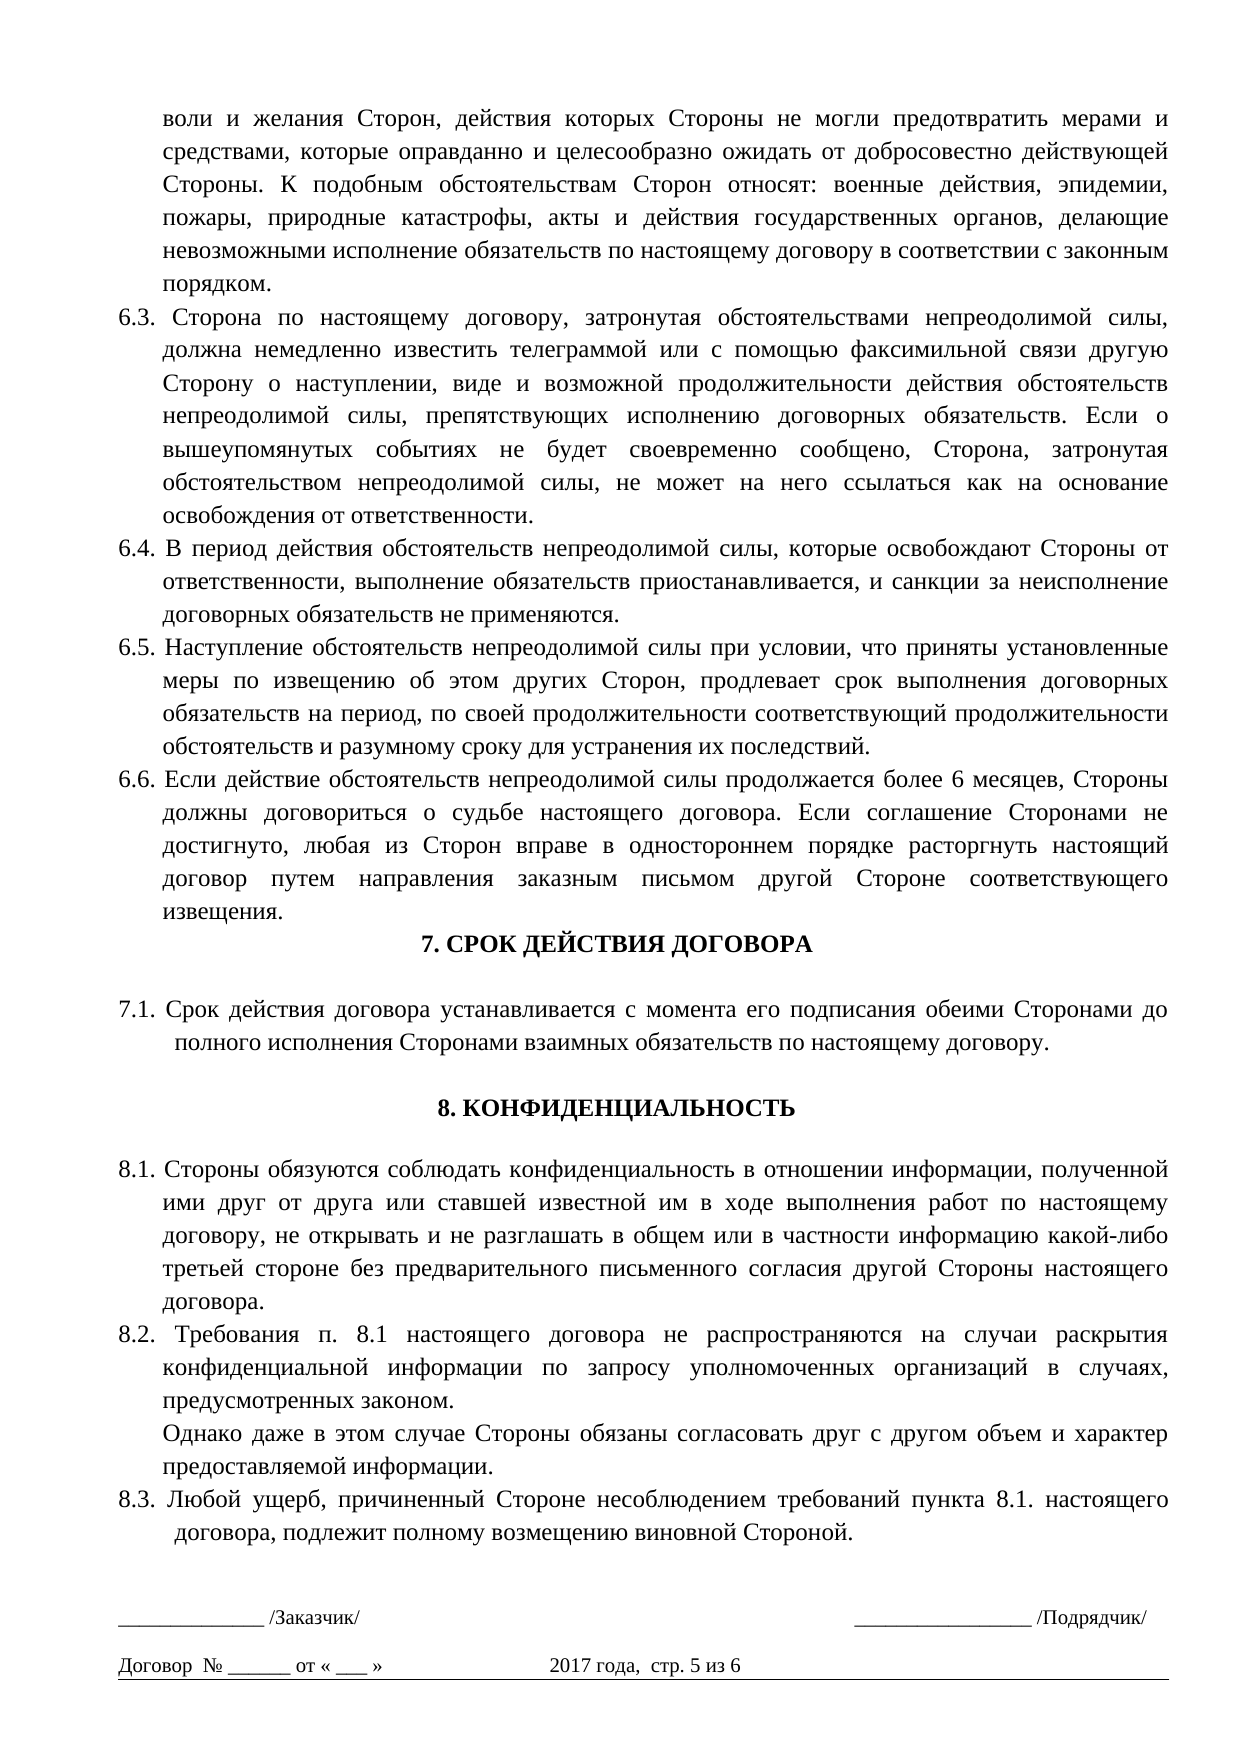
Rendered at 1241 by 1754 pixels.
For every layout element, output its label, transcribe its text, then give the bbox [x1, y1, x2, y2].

text 8.3. Любой ущерб, причиненный Стороне несоблюдением требований пункта 8.1. настоящего договора, подлежит полному возмещению виновной Стороной. [118, 1484, 1169, 1546]
text 6.3. Сторона по настоящему договору, затронутая обстоятельствами непреодолимой силы, должна немедленно известить телеграммой или с помощью факсимильной связи другую Сторону о наступлении, виде и возможной продолжительности действия обстоятельств непреодолимой силы, препятствующих исполнению договорных обязательств. Если о вышеупомянутых событиях не будет своевременно сообщено, Сторона, затронутая обстоятельством непреодолимой силы, не может на него ссылаться как на основание освобождения от ответственности. [118, 302, 1169, 528]
text 6.4. В период действия обстоятельств непреодолимой силы, которые освобождают Стороны от ответственности, выполнение обязательств приостанавливается, и санкции за неисполнение договорных обязательств не применяются. [118, 533, 1169, 627]
text 7.1. Срок действия договора устанавливается с момента его подписания обеими Сторонами до полного исполнения Сторонами взаимных обязательств по настоящему договору. [118, 994, 1169, 1056]
text 6.6. Если действие обстоятельств непреодолимой силы продолжается более 6 месяцев, Стороны должны договориться о судьбе настоящего договора. Если соглашение Сторонами не достигнуто, любая из Сторон вправе в одностороннем порядке расторгнуть настоящий договор путем направления заказным письмом другой Стороне соответствующего извещения. [118, 764, 1169, 925]
text 8.1. Стороны обязуются соблюдать конфиденциальность в отношении информации, полученной ими друг от друга или ставшей известной им в ходе выполнения работ по настоящему договору, не открывать и не разглашать в общем или в частности информацию какой-либо третьей стороне без предварительного письменного согласия другой Стороны настоящего договора. [118, 1154, 1169, 1315]
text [106, 103, 1169, 297]
table_header 7. СРОК ДЕЙСТВИЯ ДОГОВОРА [118, 929, 1115, 961]
table_header 8. КОНФИДЕНЦИАЛЬНОСТЬ [118, 1093, 1115, 1154]
text 8.2. Требования п. 8.1 настоящего договора не распространяются на случаи раскрытия конфиденциальной информации по запросу уполномоченных организаций в случаях, предусмотренных законом. [118, 1319, 1169, 1414]
text Однако даже в этом случае Стороны обязаны согласовать друг с другом объем и характер предоставляемой информации. [162, 1418, 1169, 1480]
text 6.5. Наступление обстоятельств непреодолимой силы при условии, что приняты установленные меры по извещению об этом других Сторон, продлевает срок выполнения договорных обязательств на период, по своей продолжительности соответствующий продолжительности обстоятельств и разумному сроку для устранения их последствий. [118, 632, 1169, 759]
